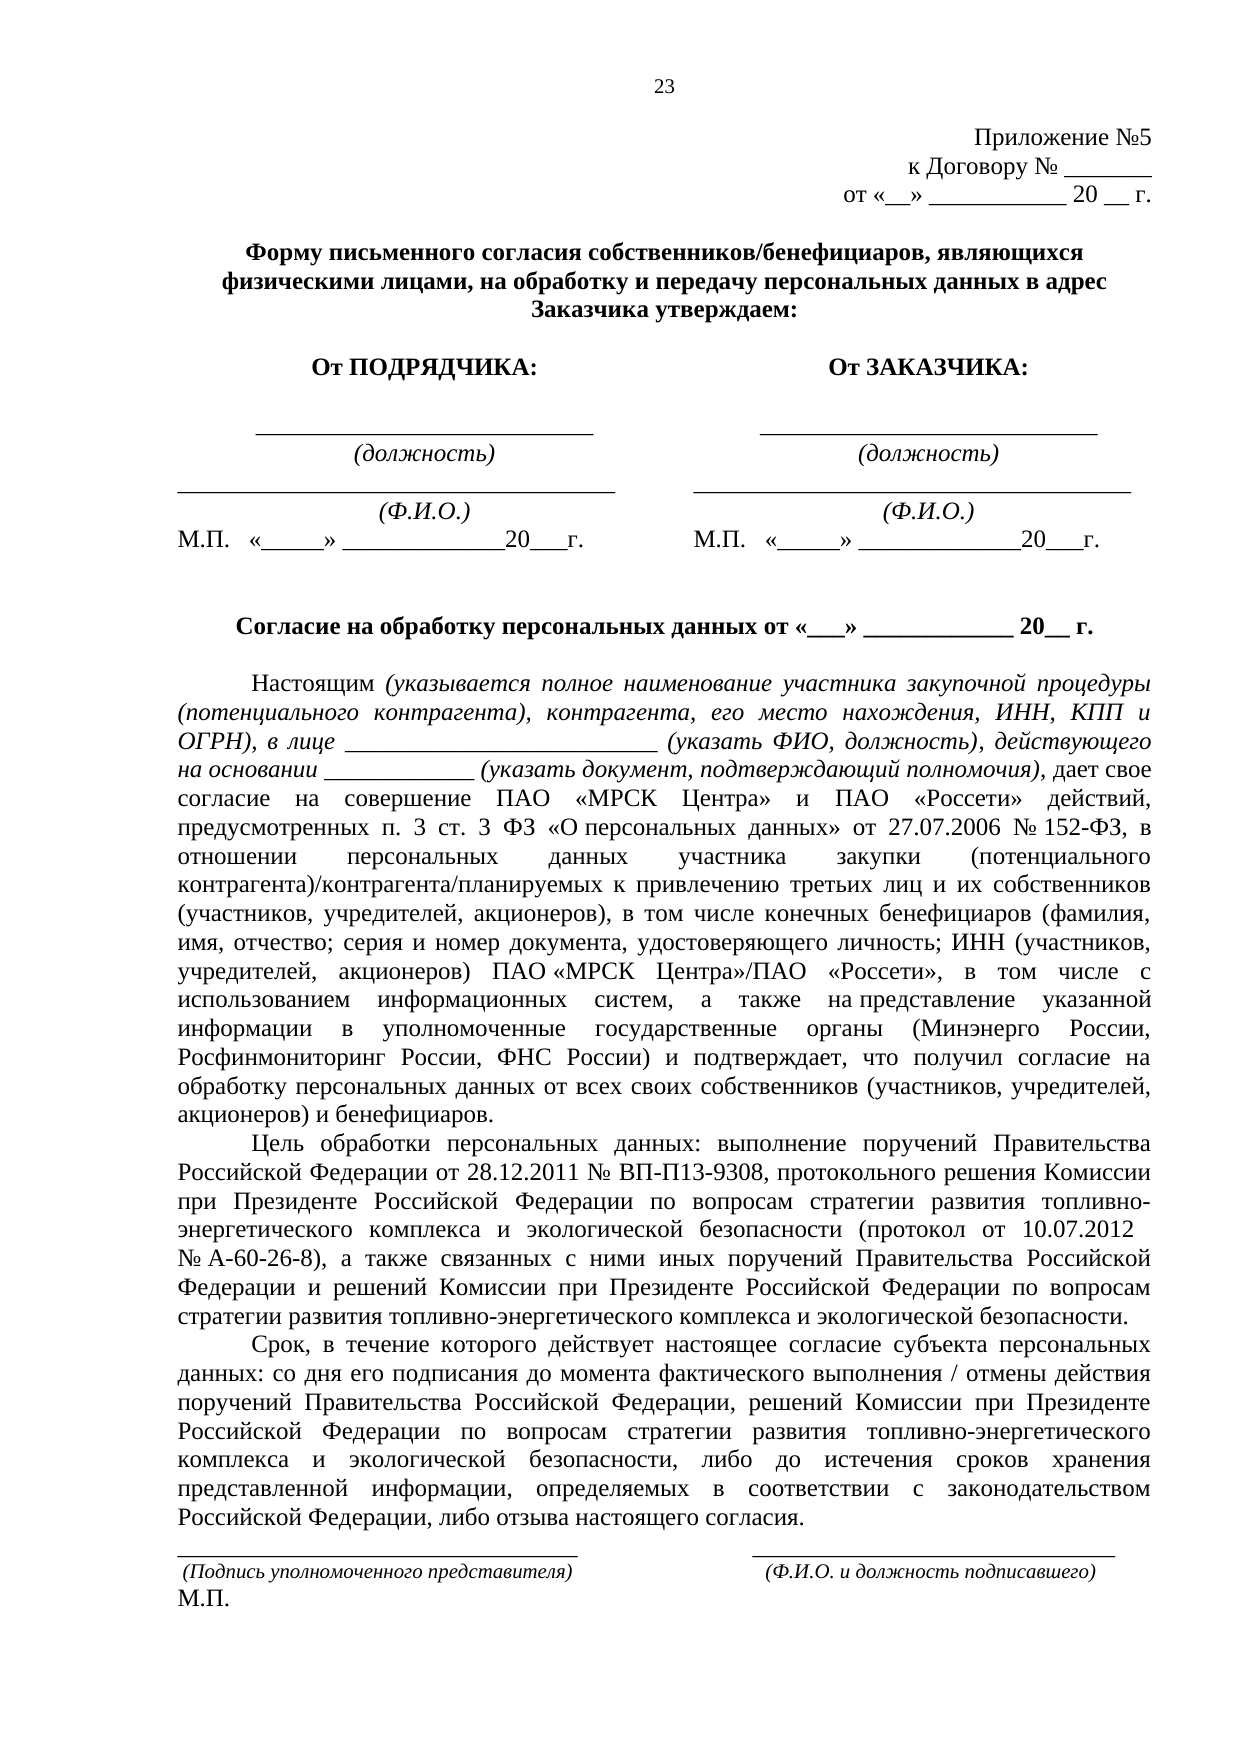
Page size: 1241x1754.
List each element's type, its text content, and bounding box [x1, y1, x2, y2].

text Цель обработки персональных данных: выполнение поручений Правительства Российской Федерации от 28.12.2011 № ВП-П13-9308, протокольного решения Комиссии при Президенте Российской Федерации по вопросам стратегии развития топливно-энергетического комплекса и экологической безопасности (протокол от 10.07.2012 № А-60-26-8), а также связанных с ними иных поручений Правительства Российской Федерации и решений Комиссии при Президенте Российской Федерации по вопросам стратегии развития топливно-энергетического комплекса и экологической безопасности. [177, 1128, 1152, 1329]
text М.П. [177, 1583, 1152, 1612]
text ________________________________ _____________________________ [177, 1531, 1152, 1559]
table_header От ЗАКАЗЧИКА: ___________________________ (должность) ___________________________________ (Ф.И.О.) М.П. «_____» _____________20___г. [682, 352, 1174, 553]
text Срок, в течение которого действует настоящее согласие субъекта персональных данных: со дня его подписания до момента фактического выполнения / отмены действия поручений Правительства Российской Федерации, решений Комиссии при Президенте Российской Федерации по вопросам стратегии развития топливно-энергетического комплекса и экологической безопасности, либо до истечения сроков хранения представленной информации, определяемых в соответствии с законодательством Российской Федерации, либо отзыва настоящего согласия. [177, 1329, 1152, 1531]
text Настоящим (указывается полное наименование участника закупочной процедуры (потенциального контрагента), контрагента, его место нахождения, ИНН, КПП и ОГРН), в лице _________________________ (указать ФИО, должность), действующего на основании ____________ (указать документ, подтверждающий полномочия), дает свое согласие на совершение ПАО «МРСК Центра» и ПАО «Россети» действий, предусмотренных п. 3 ст. 3 ФЗ «О персональных данных» от 27.07.2006 № 152-ФЗ, в отношении персональных данных участника закупки (потенциального контрагента)/контрагента/планируемых к привлечению третьих лиц и их собственников (участников, учредителей, акционеров), в том числе конечных бенефициаров (фамилия, имя, отчество; серия и номер документа, удостоверяющего личность; ИНН (участников, учредителей, акционеров) ПАО «МРСК Центра»/ПАО «Россети», в том числе с использованием информационных систем, а также на представление указанной информации в уполномоченные государственные органы (Минэнерго России, Росфинмониторинг России, ФНС России) и подтверждает, что получил согласие на обработку персональных данных от всех своих собственников (участников, учредителей, акционеров) и бенефициаров. [177, 668, 1152, 1128]
table_header От ПОДРЯДЧИКА: ___________________________ (должность) ___________________________________ (Ф.И.О.) М.П. «_____» _____________20___г. [166, 352, 682, 553]
text (Подпись уполномоченного представителя) (Ф.И.О. и должность подписавшего) [177, 1559, 1152, 1583]
text Форму письменного согласия собственников/бенефициаров, являющихся физическими лицами, на обработку и передачу персональных данных в адрес Заказчика утверждаем: [177, 237, 1152, 323]
text от «__» ___________ 20 __ г. [177, 179, 1152, 208]
text к Договору № _______ [177, 151, 1152, 179]
text Согласие на обработку персональных данных от «___» ____________ 20__ г. [177, 611, 1152, 639]
text Приложение №5 [177, 122, 1152, 151]
